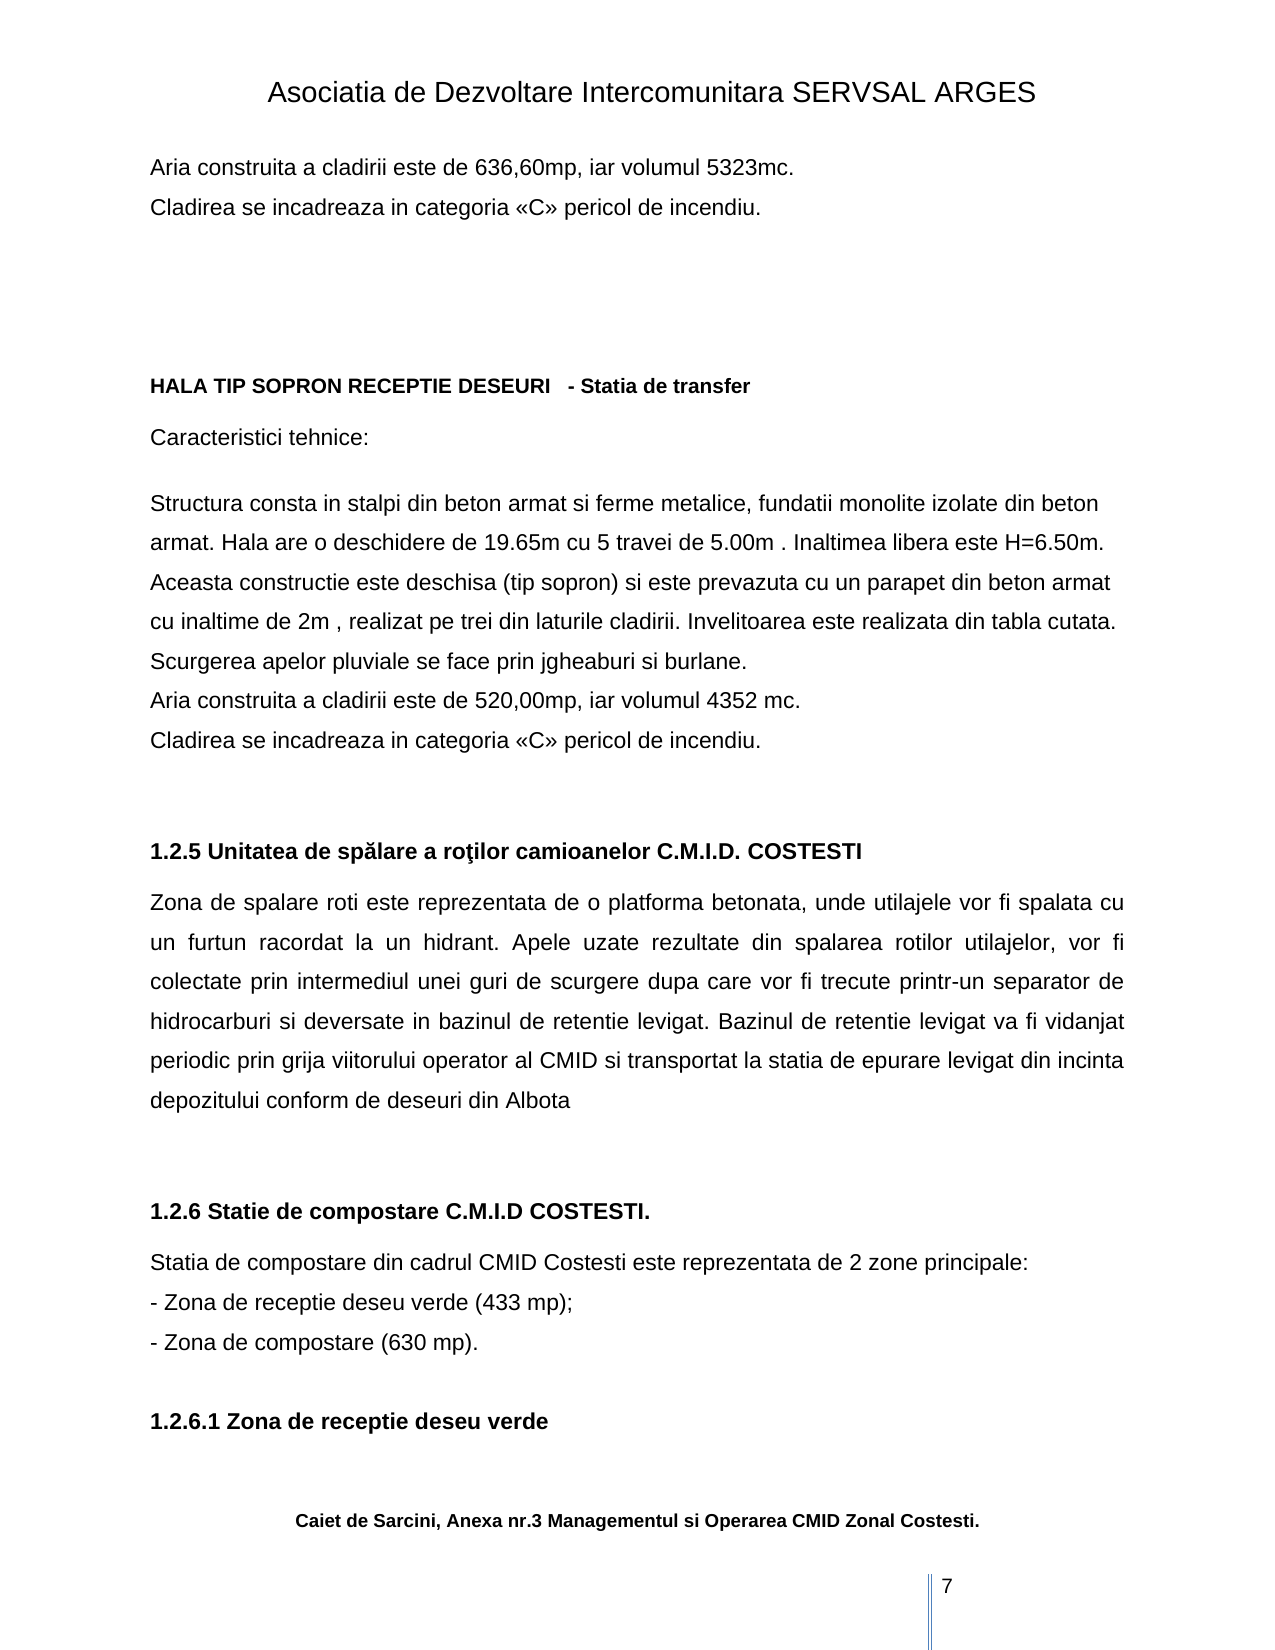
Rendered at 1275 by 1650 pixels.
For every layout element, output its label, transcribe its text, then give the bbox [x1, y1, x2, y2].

text HALA TIP SOPRON RECEPTIE DESEURI - Statia de transfer [150, 374, 1125, 398]
text Zona de spalare roti este reprezentata de o platforma betonata, unde utilajele vor fi spalata cu un furtun racordat la un hidrant. Apele uzate rezultate din spalarea rotilor utilajelor, vor fi colectate prin intermediul unei guri de scurgere dupa care vor fi trecute printr-un separator de hidrocarburi si deversate in bazinul de retentie levigat. Bazinul de retentie levigat va fi vidanjat periodic prin grija viitorului operator al CMID si transportat la statia de epurare levigat din incinta depozitului conform de deseuri din Albota [150, 889, 1125, 1113]
text Aria construita a cladirii este de 636,60mp, iar volumul 5323mc. [150, 154, 1125, 181]
text Cladirea se incadreaza in categoria «C» pericol de incendiu. [150, 727, 1125, 753]
text - Zona de compostare (630 mp). [150, 1329, 1125, 1356]
text - Zona de receptie deseu verde (433 mp); [150, 1288, 1125, 1315]
text 1.2.5 Unitatea de spălare a roţilor camioanelor C.M.I.D. COSTESTI [150, 838, 1125, 864]
text 1.2.6.1 Zona de receptie deseu verde [150, 1408, 1125, 1435]
text Cladirea se incadreaza in categoria «C» pericol de incendiu. [150, 194, 1125, 220]
text Caracteristici tehnice: [150, 424, 1125, 450]
text Aria construita a cladirii este de 520,00mp, iar volumul 4352 mc. [150, 687, 1125, 714]
text Structura consta in stalpi din beton armat si ferme metalice, fundatii monolite izolate din beton armat. Hala are o deschidere de 19.65m cu 5 travei de 5.00m . Inaltimea libera este H=6.50m. [150, 490, 1125, 556]
text 1.2.6 Statie de compostare C.M.I.D COSTESTI. [150, 1198, 1125, 1224]
text Aceasta constructie este deschisa (tip sopron) si este prevazuta cu un parapet din beton armat cu inaltime de 2m , realizat pe trei din laturile cladirii. Invelitoarea este realizata din tabla cutata. [150, 569, 1125, 635]
text Statia de compostare din cadrul CMID Costesti este reprezentata de 2 zone principale: [150, 1249, 1125, 1275]
text Scurgerea apelor pluviale se face prin jgheaburi si burlane. [150, 648, 1125, 674]
